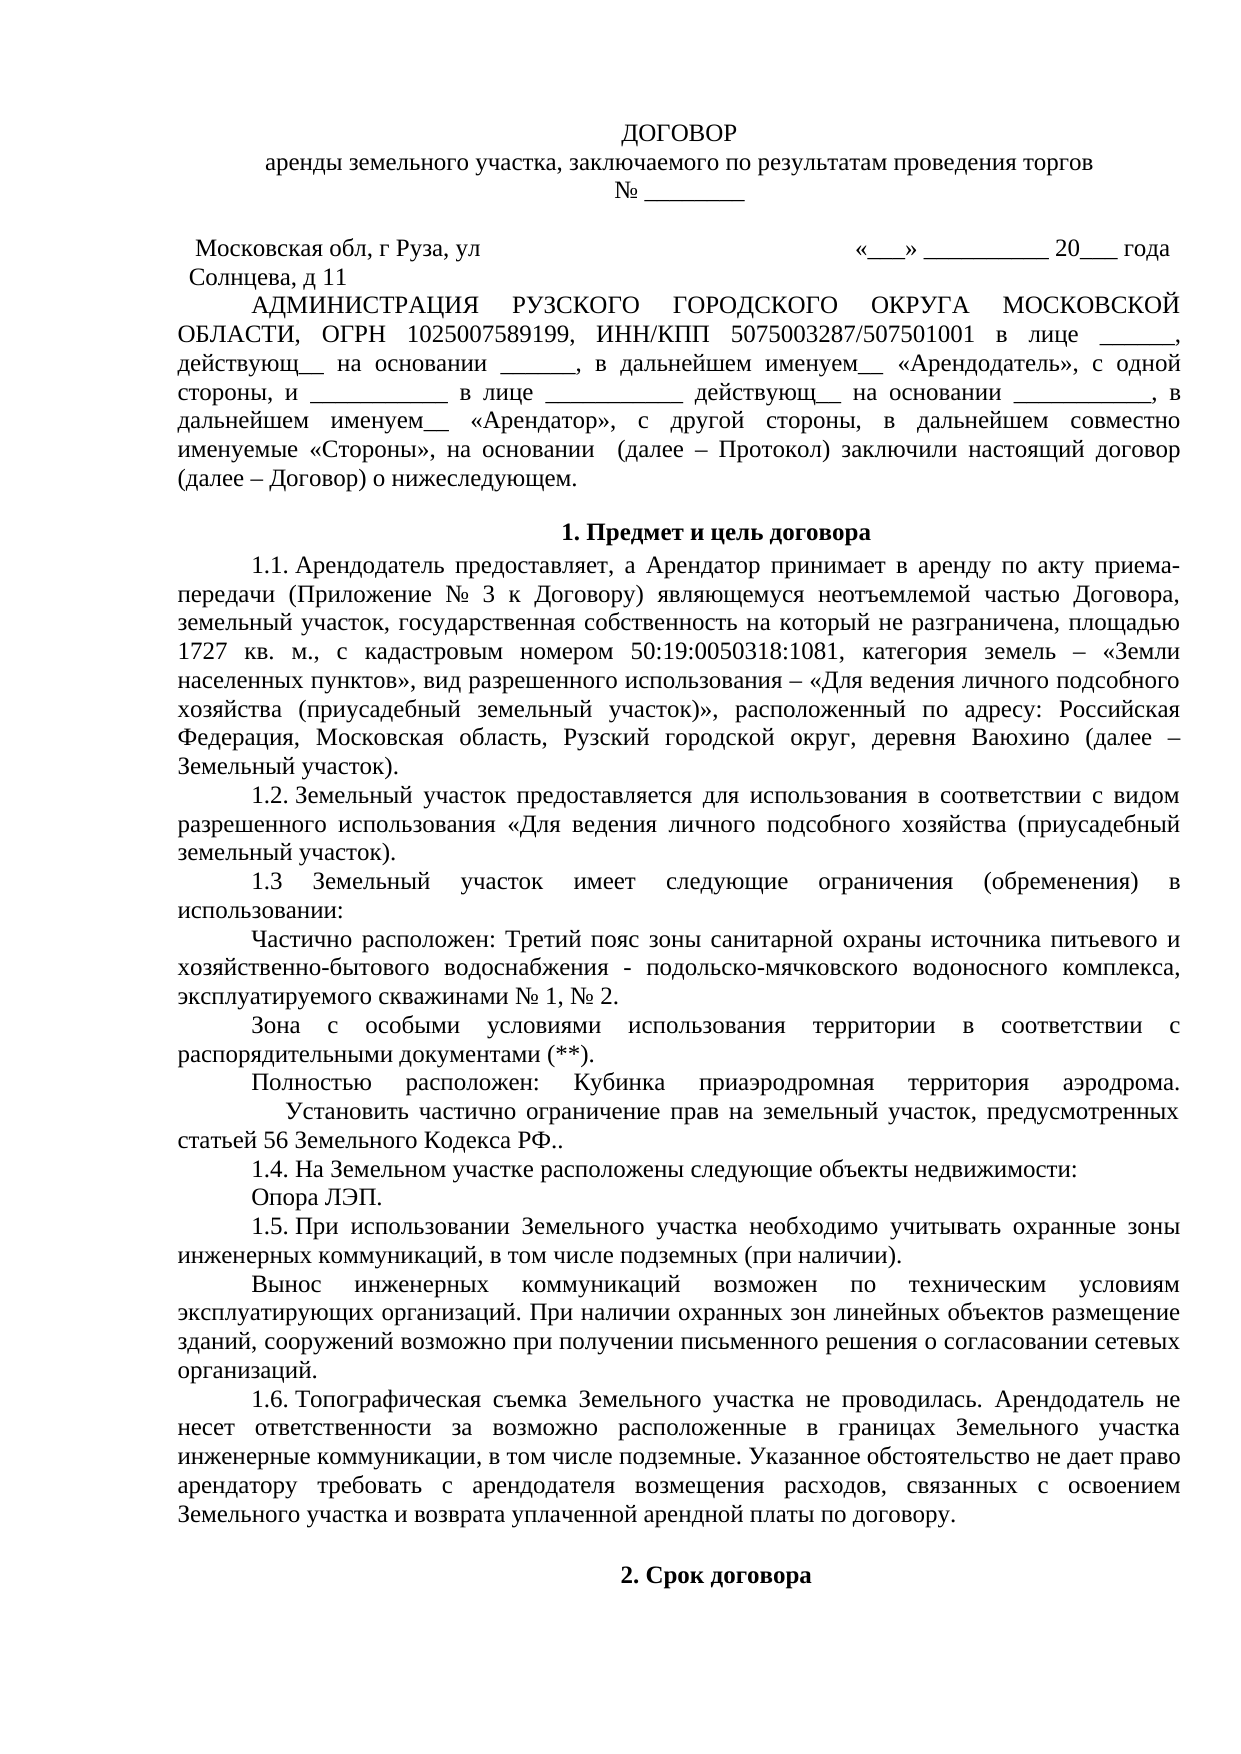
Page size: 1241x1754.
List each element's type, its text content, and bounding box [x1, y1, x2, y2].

text Зона с особыми условиями использования территории в соответствии с распорядительными документами (**). [177, 1010, 1181, 1067]
text 1.2. Земельный участок предоставляется для использования в соответствии с видом разрешенного использования «Для ведения личного подсобного хозяйства (приусадебный земельный участок). [177, 780, 1181, 866]
table_header Московская обл, г Руза, ул Солнцева, д 11 [177, 233, 605, 291]
text АДМИНИСТРАЦИЯ РУЗСКОГО ГОРОДСКОГО ОКРУГА МОСКОВСКОЙ ОБЛАСТИ, ОГРН 1025007589199, ИНН/КПП 5075003287/507501001 в лице ______, действующ__ на основании ______, в дальнейшем именуем__ «Арендодатель», с одной стороны, и ___________ в лице ___________ действующ__ на основании ___________, в дальнейшем именуем__ «Арендатор», с другой стороны, в дальнейшем совместно именуемые «Стороны», на основании (далее – Протокол) заключили настоящий договор (далее – Договор) о нижеследующем. [177, 291, 1181, 492]
text аренды земельного участка, заключаемого по результатам проведения торгов [177, 147, 1181, 176]
text 1.1. Арендодатель предоставляет, а Арендатор принимает в аренду по акту приема-передачи (Приложение № 3 к Договору) являющемуся неотъемлемой частью Договора, земельный участок, государственная собственность на который не разграничена, площадью 1727 кв. м., с кадастровым номером 50:19:0050318:1081, категория земель – «Земли населенных пунктов», вид разрешенного использования – «Для ведения личного подсобного хозяйства (приусадебный земельный участок)», расположенный по адресу: Российская Федерация, Московская область, Рузский городской округ, деревня Ваюхино (далее – Земельный участок). [177, 550, 1181, 780]
table_header «___» __________ 20___ года [605, 233, 1181, 291]
text Опора ЛЭП. [177, 1182, 1181, 1211]
text ДОГОВОР [177, 118, 1181, 147]
text 1.6. Топографическая съемка Земельного участка не проводилась. Арендодатель не несет ответственности за возможно расположенные в границах Земельного участка инженерные коммуникации, в том числе подземные. Указанное обстоятельство не дает право арендатору требовать с арендодателя возмещения расходов, связанных с освоением Земельного участка и возврата уплаченной арендной платы по договору. [177, 1384, 1181, 1527]
text Вынос инженерных коммуникаций возможен по техническим условиям эксплуатирующих организаций. При наличии охранных зон линейных объектов размещение зданий, сооружений возможно при получении письменного решения о согласовании сетевых организаций. [177, 1269, 1181, 1384]
text 1.5. При использовании Земельного участка необходимо учитывать охранные зоны инженерных коммуникаций, в том числе подземных (при наличии). [177, 1211, 1181, 1269]
text Частично расположен: Третий пояс зоны санитарной охраны источника питьевого и хозяйственно-бытового водоснабжения - подольско-мячковскоrо водоносного комплекса, эксплуатируемого скважинами № 1, № 2. [177, 924, 1181, 1010]
text 1.3 Земельный участок имеет следующие ограничения (обременения) в использовании: [177, 866, 1181, 924]
text Полностью расположен: Кубинка приаэродромная территория аэродрома. Установить частично ограничение прав на земельный участок, предусмотренных статьей 56 Земельного Кодекса РФ.. [177, 1067, 1181, 1154]
text 1. Предмет и цель договора [177, 517, 1181, 546]
text 2. Срок договора [177, 1560, 1181, 1589]
text № ________ [177, 176, 1181, 204]
text 1.4. На Земельном участке расположены следующие объекты недвижимости: [177, 1154, 1181, 1182]
